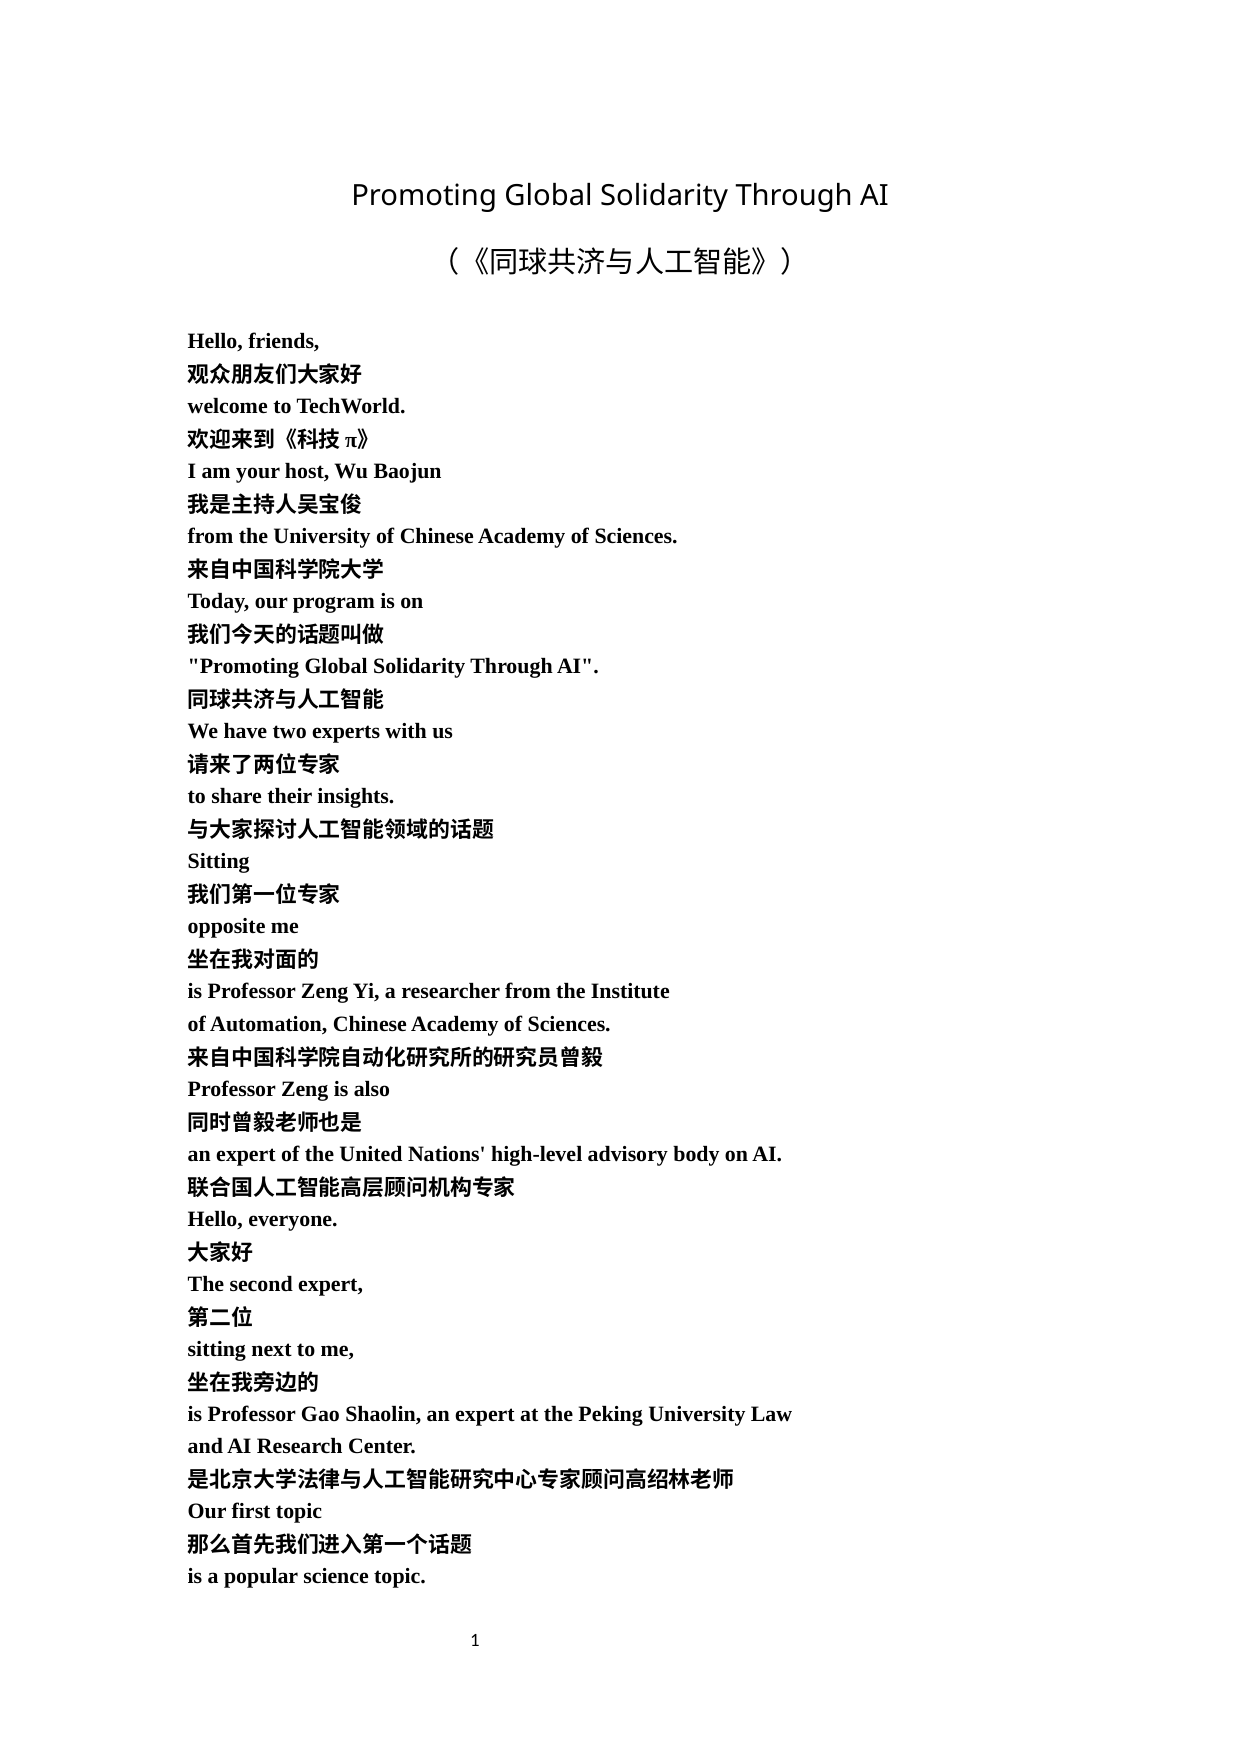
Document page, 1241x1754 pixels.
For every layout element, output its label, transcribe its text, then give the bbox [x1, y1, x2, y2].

text 来自中国科学院大学 [187, 552, 1053, 584]
text and AI Research Center. [187, 1429, 1053, 1462]
text from the University of Chinese Academy of Sciences. [187, 519, 1053, 552]
text 是北京大学法律与人工智能研究中心专家顾问高绍林老师 [187, 1462, 1053, 1494]
text 欢迎来到《科技π》 [187, 422, 1053, 454]
text 大家好 [187, 1234, 1053, 1267]
text （《同球共济与人工智能》） [187, 227, 1053, 292]
text 同球共济与人工智能 [187, 682, 1053, 714]
text 来自中国科学院自动化研究所的研究员曾毅 [187, 1039, 1053, 1072]
text We have two experts with us [187, 714, 1053, 747]
text 我是主持人吴宝俊 [187, 487, 1053, 519]
text Today, our program is on [187, 584, 1053, 617]
text Sitting [187, 844, 1053, 877]
text welcome to TechWorld. [187, 389, 1053, 422]
text Hello, friends, [187, 324, 1053, 357]
text 第二位 [187, 1299, 1053, 1332]
text 与大家探讨人工智能领域的话题 [187, 812, 1053, 844]
text is Professor Gao Shaolin, an expert at the Peking University Law [187, 1397, 1053, 1429]
text 我们第一位专家 [187, 877, 1053, 909]
text of Automation, Chinese Academy of Sciences. [187, 1007, 1053, 1039]
text to share their insights. [187, 779, 1053, 812]
text Hello, everyone. [187, 1202, 1053, 1234]
text sitting next to me, [187, 1332, 1053, 1364]
text opposite me [187, 909, 1053, 942]
text an expert of the United Nations' high-level advisory body on AI. [187, 1137, 1053, 1169]
text 坐在我旁边的 [187, 1364, 1053, 1397]
text is Professor Zeng Yi, a researcher from the Institute [187, 974, 1053, 1007]
text Promoting Global Solidarity Through AI [187, 162, 1053, 227]
text 联合国人工智能高层顾问机构专家 [187, 1169, 1053, 1202]
text Our first topic [187, 1494, 1053, 1527]
text "Promoting Global Solidarity Through AI". [187, 649, 1053, 682]
text Professor Zeng is also [187, 1072, 1053, 1104]
text 请来了两位专家 [187, 747, 1053, 779]
text 那么首先我们进入第一个话题 [187, 1527, 1053, 1559]
text 我们今天的话题叫做 [187, 617, 1053, 649]
text 坐在我对面的 [187, 942, 1053, 974]
text The second expert, [187, 1267, 1053, 1299]
text I am your host, Wu Baojun [187, 454, 1053, 487]
text is a popular science topic. [187, 1559, 1053, 1592]
text 同时曾毅老师也是 [187, 1104, 1053, 1137]
text 观众朋友们大家好 [187, 357, 1053, 389]
